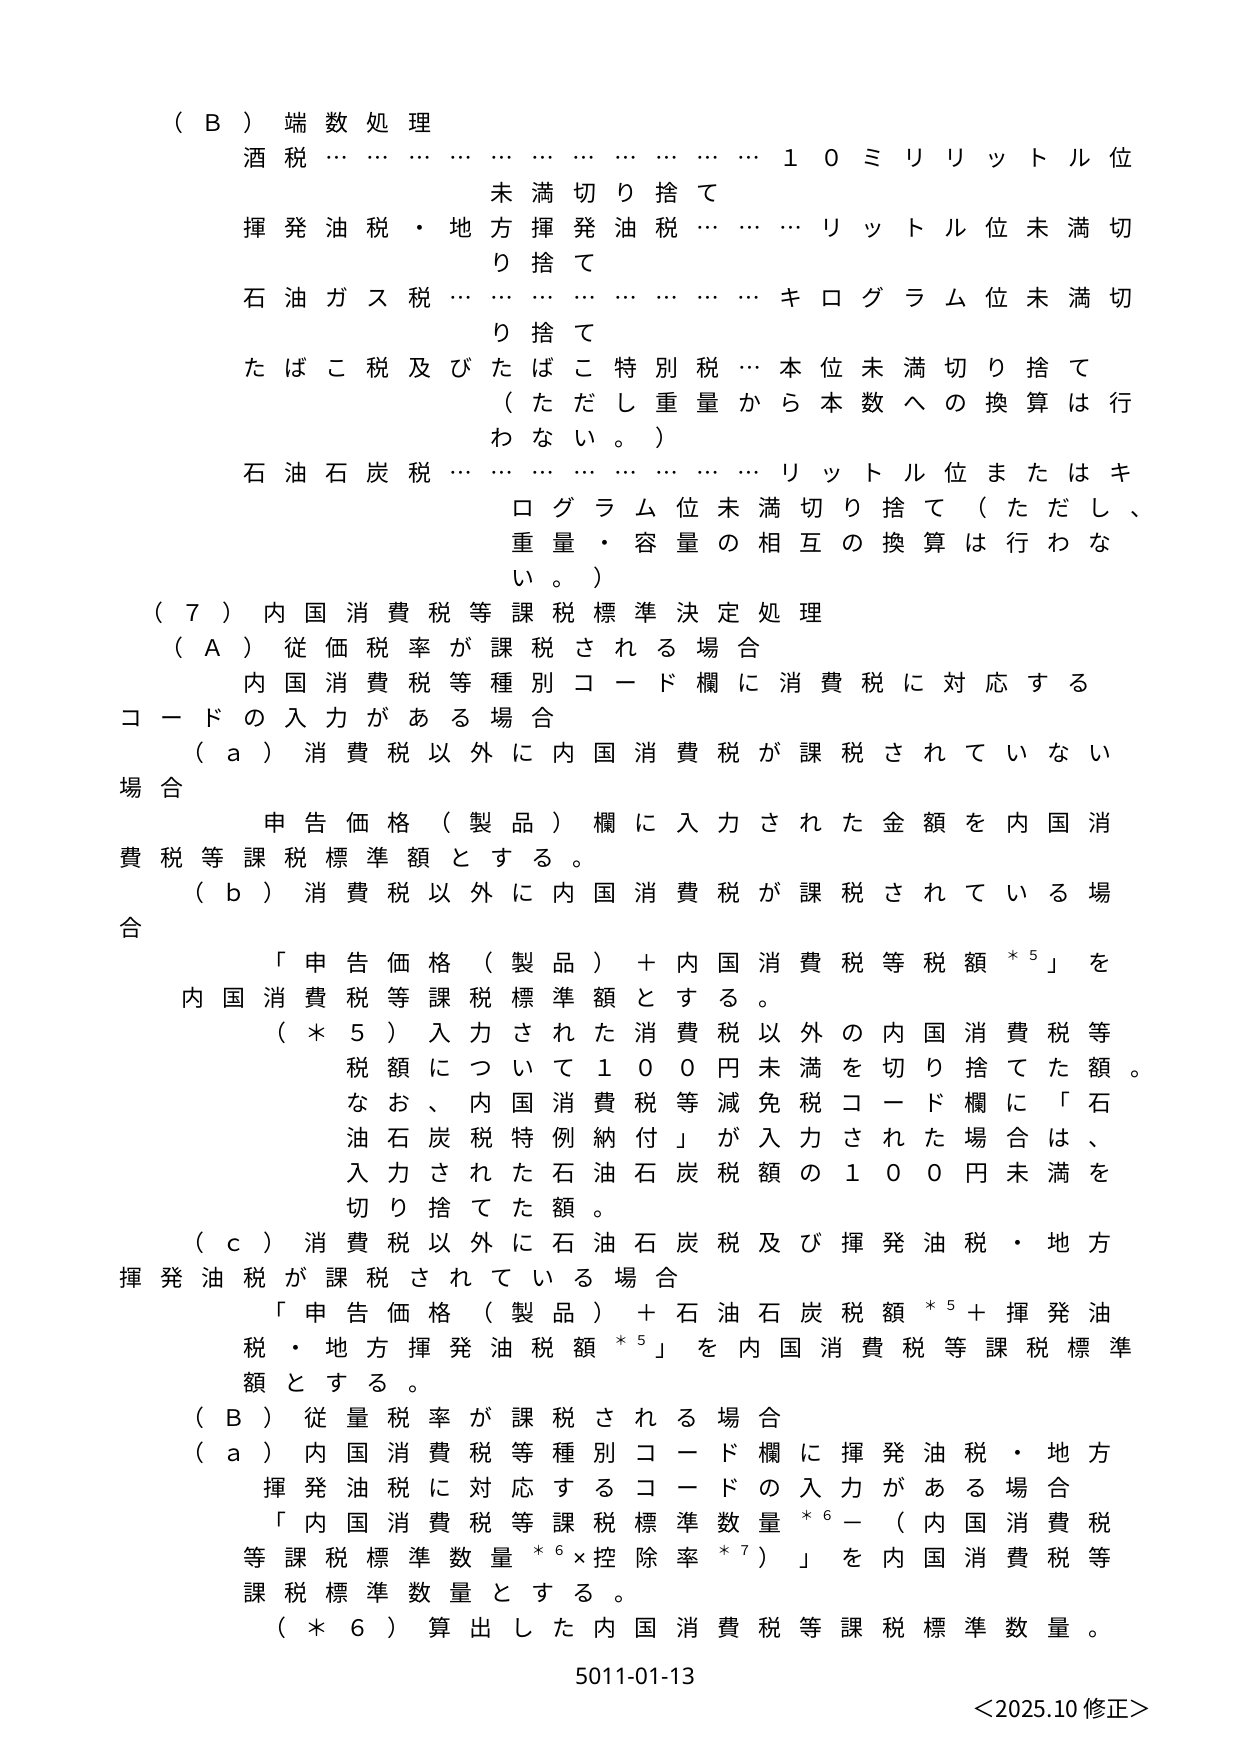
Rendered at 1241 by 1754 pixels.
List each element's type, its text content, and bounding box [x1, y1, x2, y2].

text （７）内国消費税等課税標準決定処理 [119, 594, 1150, 629]
text 内国消費税等種別コード欄に消費税に対応するコードの入力がある場合 [119, 664, 1150, 734]
text （ａ）消費税以外に内国消費税が課税されていない場合 [119, 734, 1150, 804]
text なお、内国消費税等減免税コード欄に「石油石炭税特例納付」が入力された場合は、入力された石油石炭税額の１００円未満を切り捨てた額。 [326, 1084, 1150, 1224]
text （＊５）入力された消費税以外の内国消費税等税額について１００円未満を切り捨てた額。 [243, 1014, 1150, 1084]
text 石油ガス税……………………キログラム位未満切り捨て [243, 279, 1150, 349]
text 揮発油税・地方揮発油税………リットル位未満切り捨て [243, 209, 1150, 279]
text （ｃ）消費税以外に石油石炭税及び揮発油税・地方揮発油税が課税されている場合 [119, 1224, 1150, 1294]
text 申告価格（製品）欄に入力された金額を内国消費税等課税標準額とする。 [119, 804, 1150, 874]
text （ｂ）消費税以外に内国消費税が課税されている場合 [119, 874, 1150, 944]
text 酒税……………………………１０ミリリットル位未満切り捨て [243, 139, 1150, 209]
text 「申告価格（製品）＋内国消費税等税額＊５」を内国消費税等課税標準額とする。 [161, 944, 1150, 1014]
text たばこ税及びたばこ特別税…本位未満切り捨て（ただし重量から本数への換算は行わない。） [243, 349, 1150, 454]
text （＊６）算出した内国消費税等課税標準数量。 [243, 1609, 1150, 1644]
text 「申告価格（製品）＋石油石炭税額＊５＋揮発油税・地方揮発油税額＊５」を内国消費税等課税標準額とする。 [243, 1294, 1150, 1399]
text （Ｂ）従量税率が課税される場合 [125, 1399, 1150, 1434]
text （Ａ）従価税率が課税される場合 [119, 629, 1150, 664]
text 石油石炭税……………………リットル位またはキログラム位未満切り捨て（ただし、重量・容量の相互の換算は行わない。） [243, 454, 1150, 594]
text 「内国消費税等課税標準数量＊６－（内国消費税等課税標準数量＊６×控除率＊７）」を内国消費税等課税標準数量とする。 [243, 1504, 1150, 1609]
text （ａ）内国消費税等種別コード欄に揮発油税・地方揮発油税に対応するコードの入力がある場合 [178, 1434, 1150, 1504]
text （Ｂ）端数処理 [119, 104, 1150, 139]
